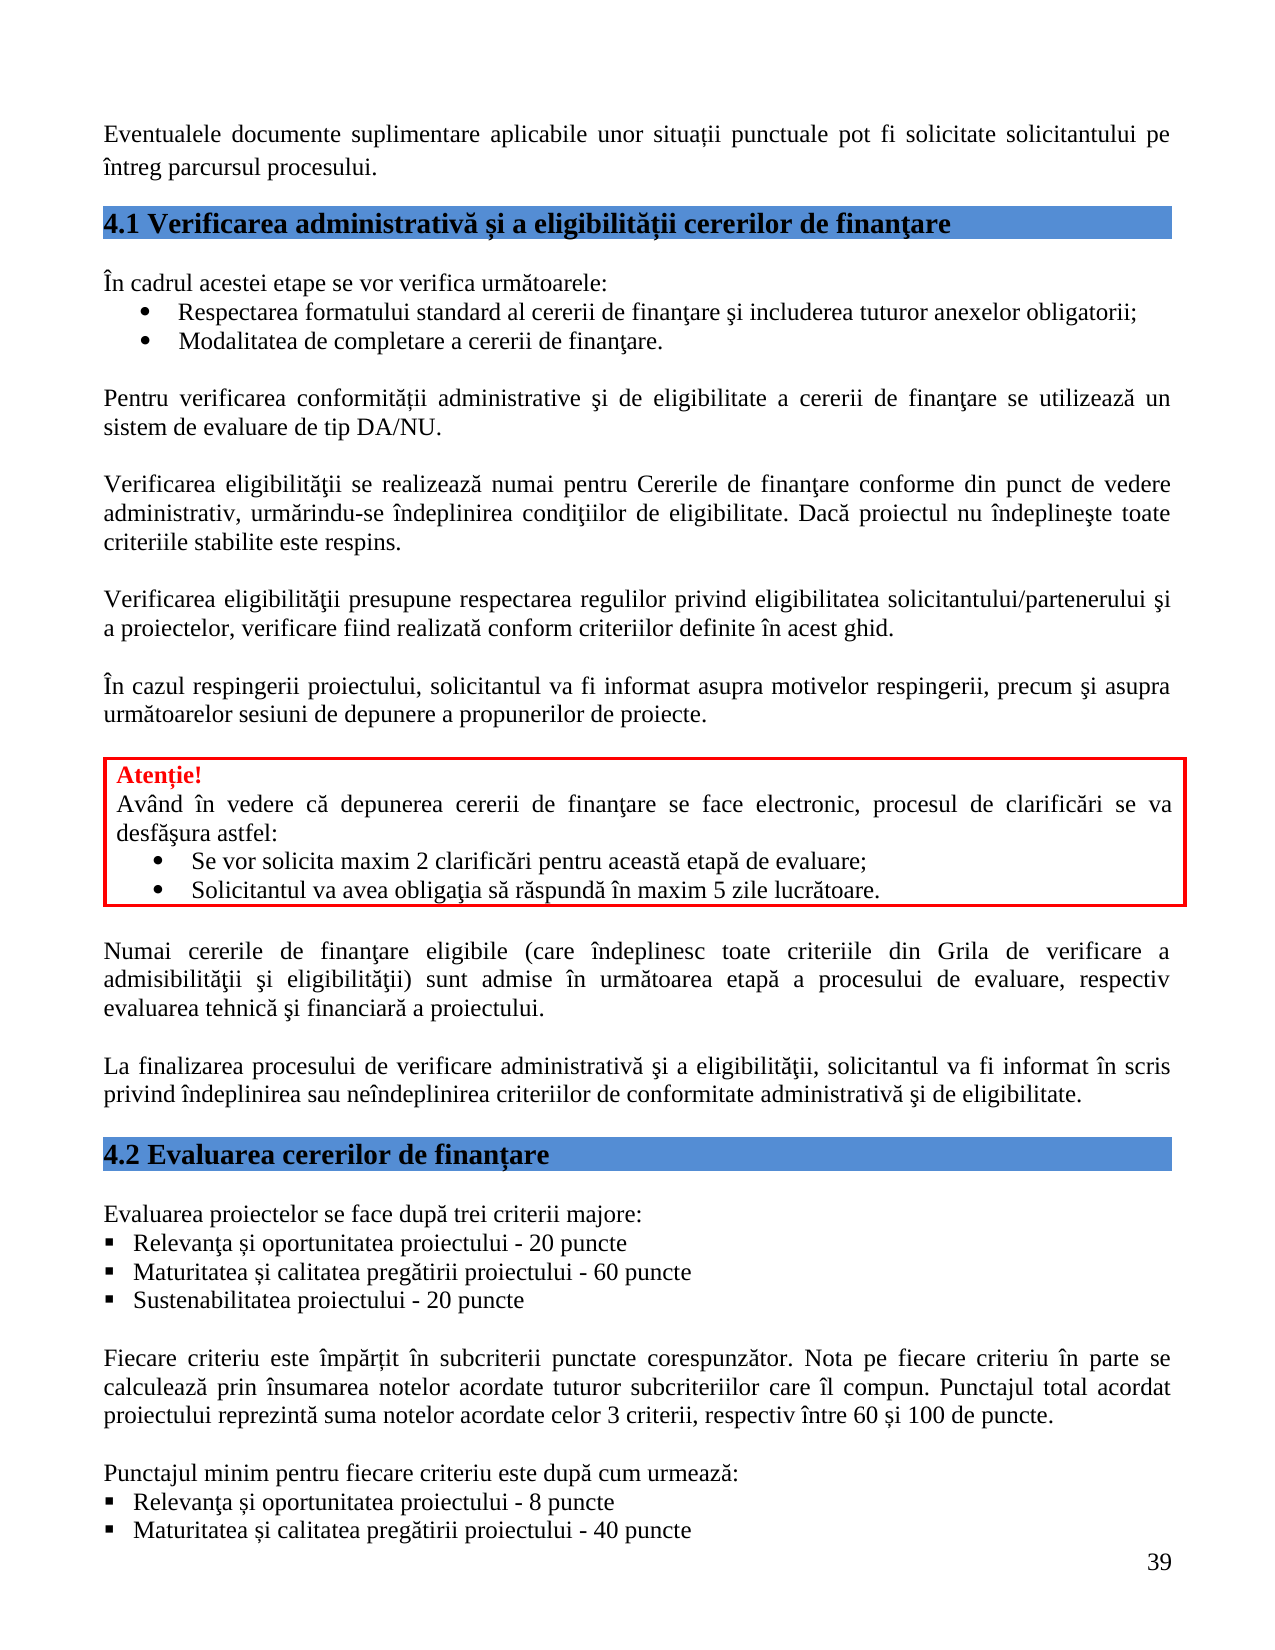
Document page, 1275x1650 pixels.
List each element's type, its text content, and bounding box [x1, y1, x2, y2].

list Sustenabilitatea proiectului - 20 puncte [103, 1286, 1172, 1314]
list Maturitatea și calitatea pregătirii proiectului - 40 puncte [103, 1516, 1172, 1544]
list Relevanţa și oportunitatea proiectului - 8 puncte [103, 1487, 1172, 1516]
list Respectarea formatului standard al cererii de finanţare şi includerea tuturor anexelor obligatorii; [141, 297, 1172, 326]
text Verificarea eligibilităţii presupune respectarea regulilor privind eligibilitatea solicitantului/partenerului şi a proiectelor, verificare fiind realizată conform criteriilor definite în acest ghid. [103, 584, 1172, 642]
text La finalizarea procesului de verificare administrativă şi a eligibilităţii, solicitantul va fi informat în scris privind îndeplinirea sau neîndeplinirea criteriilor de conformitate administrativă şi de eligibilitate. [103, 1051, 1172, 1108]
text În cazul respingerii proiectului, solicitantul va fi informat asupra motivelor respingerii, precum şi asupra următoarelor sesiuni de depunere a propunerilor de proiecte. [103, 671, 1172, 728]
text În cadrul acestei etape se vor verifica următoarele: [103, 268, 1172, 297]
table_header Atenție! Având în vedere că depunerea cererii de finanţare se face electronic, procesul de clarificări se va desfăşura astfel: Se vor solicita maxim 2 clarificări pentru această etapă de evaluare; Solicitantul va avea obligaţia să răspundă în maxim 5 zile lucrătoare. [107, 760, 1183, 904]
text Fiecare criteriu este împărțit în subcriterii punctate corespunzător. Nota pe fiecare criteriu în parte se calculează prin însumarea notelor acordate tuturor subcriteriilor care îl compun. Punctajul total acordat proiectului reprezintă suma notelor acordate celor 3 criterii, respectiv între 60 și 100 de puncte. [103, 1343, 1172, 1429]
list Maturitatea și calitatea pregătirii proiectului - 60 puncte [103, 1257, 1172, 1286]
text Verificarea eligibilităţii se realizează numai pentru Cererile de finanţare conforme din punct de vedere administrativ, urmărindu-se îndeplinirea condiţiilor de eligibilitate. Dacă proiectul nu îndeplineşte toate criteriile stabilite este respins. [103, 469, 1172, 556]
text Evaluarea proiectelor se face după trei criterii majore: [103, 1199, 1172, 1228]
text Eventualele documente suplimentare aplicabile unor situații punctuale pot fi solicitate solicitantului pe întreg parcursul procesului. [103, 119, 1172, 181]
subtitle 4.2 Evaluarea cererilor de finanțare [103, 1137, 1172, 1171]
text Numai cererile de finanţare eligibile (care îndeplinesc toate criteriile din Grila de verificare a admisibilităţii şi eligibilităţii) sunt admise în următoarea etapă a procesului de evaluare, respectiv evaluarea tehnică şi financiară a proiectului. [103, 936, 1172, 1022]
list Relevanţa și oportunitatea proiectului - 20 puncte [103, 1228, 1172, 1257]
subtitle 4.1 Verificarea administrativă și a eligibilității cererilor de finanţare [103, 206, 1172, 239]
text Pentru verificarea conformității administrative şi de eligibilitate a cererii de finanţare se utilizează un sistem de evaluare de tip DA/NU. [103, 383, 1172, 441]
list Modalitatea de completare a cererii de finanţare. [141, 326, 1172, 354]
text Punctajul minim pentru fiecare criteriu este după cum urmează: [103, 1458, 1172, 1487]
